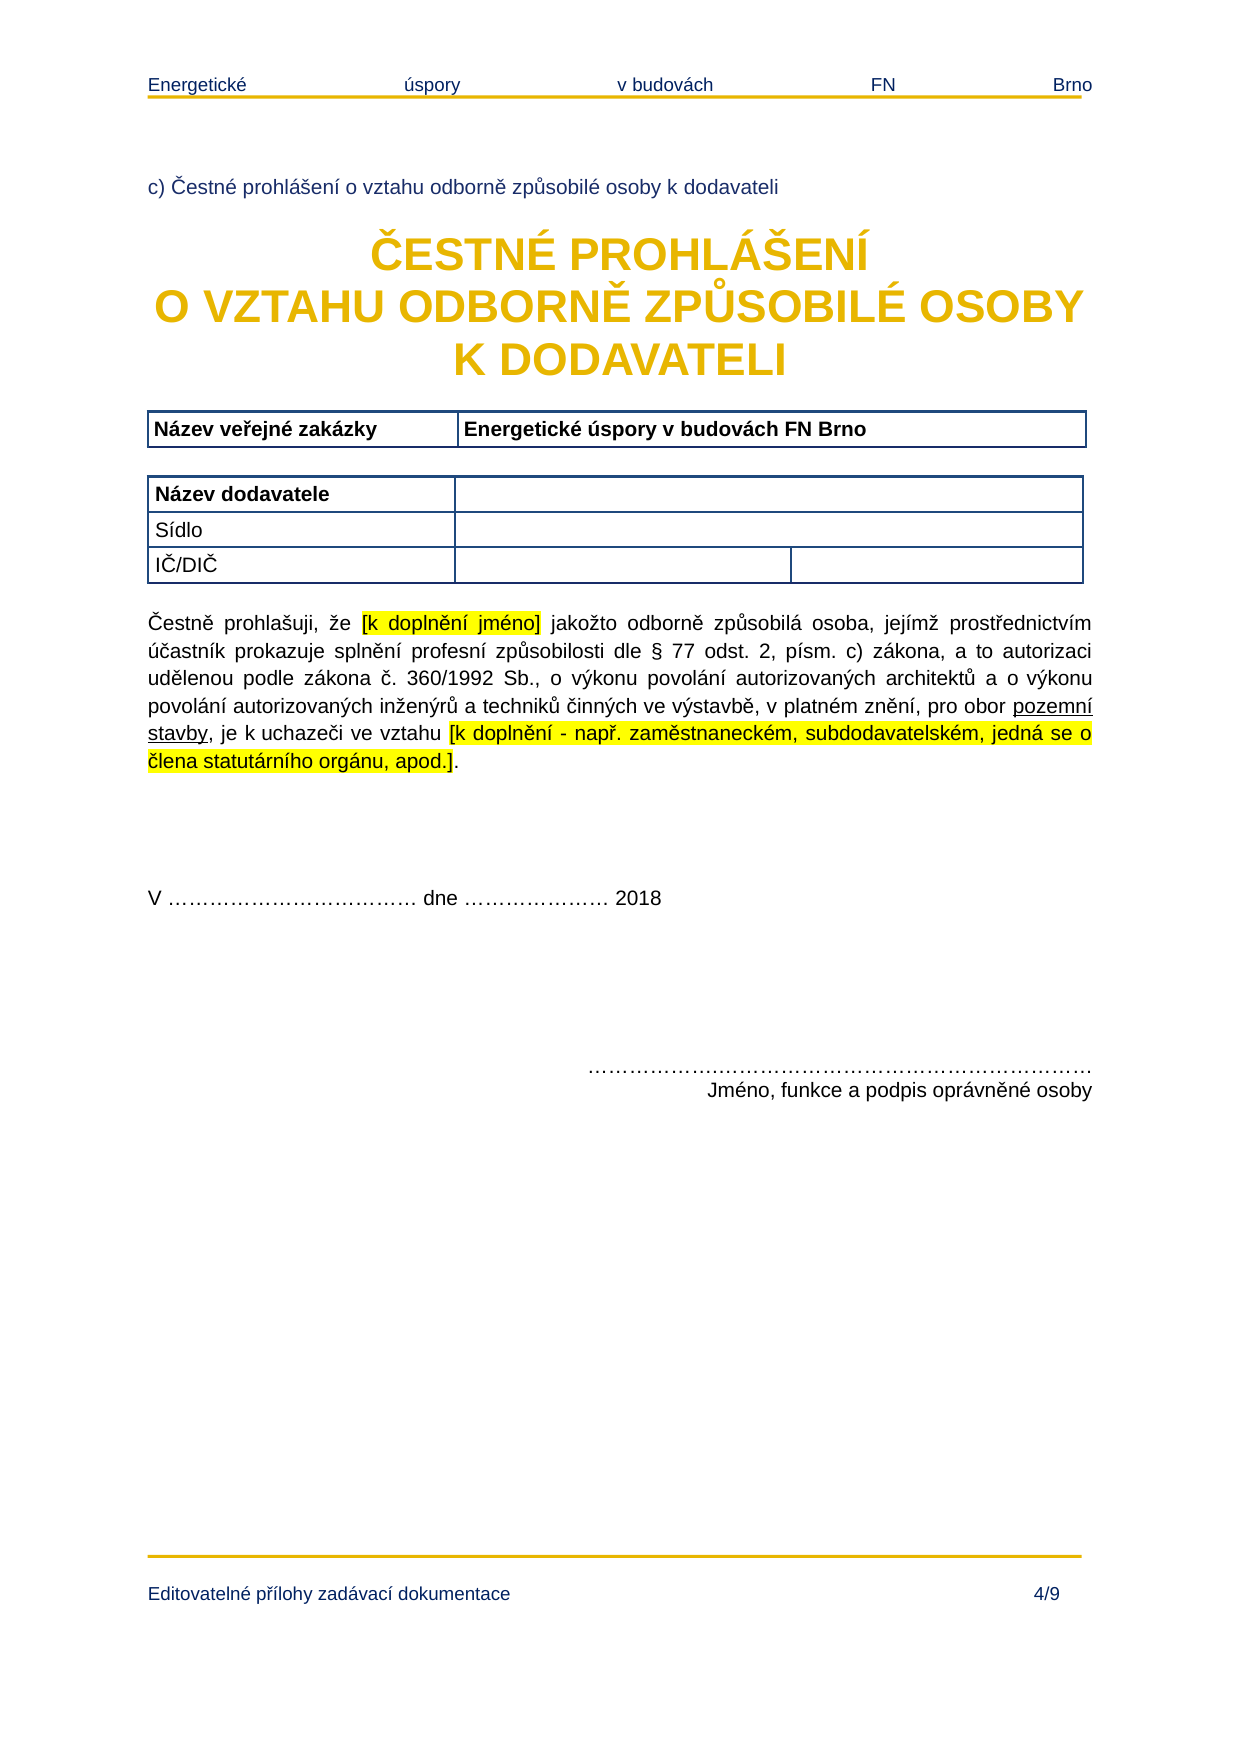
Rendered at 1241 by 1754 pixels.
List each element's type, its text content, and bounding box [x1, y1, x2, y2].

table_header Energetické úspory v budovách FN Brno [459, 413, 1085, 446]
text V ……………………………… dne ………………… 2018 [148, 886, 1092, 910]
text Jméno, funkce a podpis oprávněné osoby [148, 1078, 1092, 1102]
text c) Čestné prohlášení o vztahu odborně způsobilé osoby k dodavateli [148, 175, 1092, 199]
table_cell Sídlo [149, 513, 454, 546]
table_header Název dodavatele [149, 478, 454, 511]
text ČESTNÉ PROHLÁŠENÍ O vztahu odborně způsobilé osoby k dodavateli [148, 227, 1092, 385]
table_header Název veřejné zakázky [149, 413, 457, 446]
table_cell [792, 548, 1082, 582]
table_header [456, 478, 1082, 511]
text Čestně prohlašuji, že [k doplnění jméno] jakožto odborně způsobilá osoba, jejímž prostřednictvím účastník prokazuje splnění profesní způsobilosti dle § 77 odst. 2, písm. c) zákona, a to autorizaci udělenou podle zákona č. 360/1992 Sb., o výkonu povolání autorizovaných architektů a o výkonu povolání autorizovaných inženýrů a techniků činných ve výstavbě, v platném znění, pro obor pozemní stavby, je k uchazeči ve vztahu [k doplnění - např. zaměstnaneckém, subdodavatelském, jedná se o člena statutárního orgánu, apod.]. [148, 611, 1092, 773]
table_cell [456, 513, 1082, 546]
table_cell [456, 548, 790, 582]
table_cell IČ/DIČ [149, 548, 454, 582]
text ……………….……………………………………………… [148, 1054, 1092, 1078]
